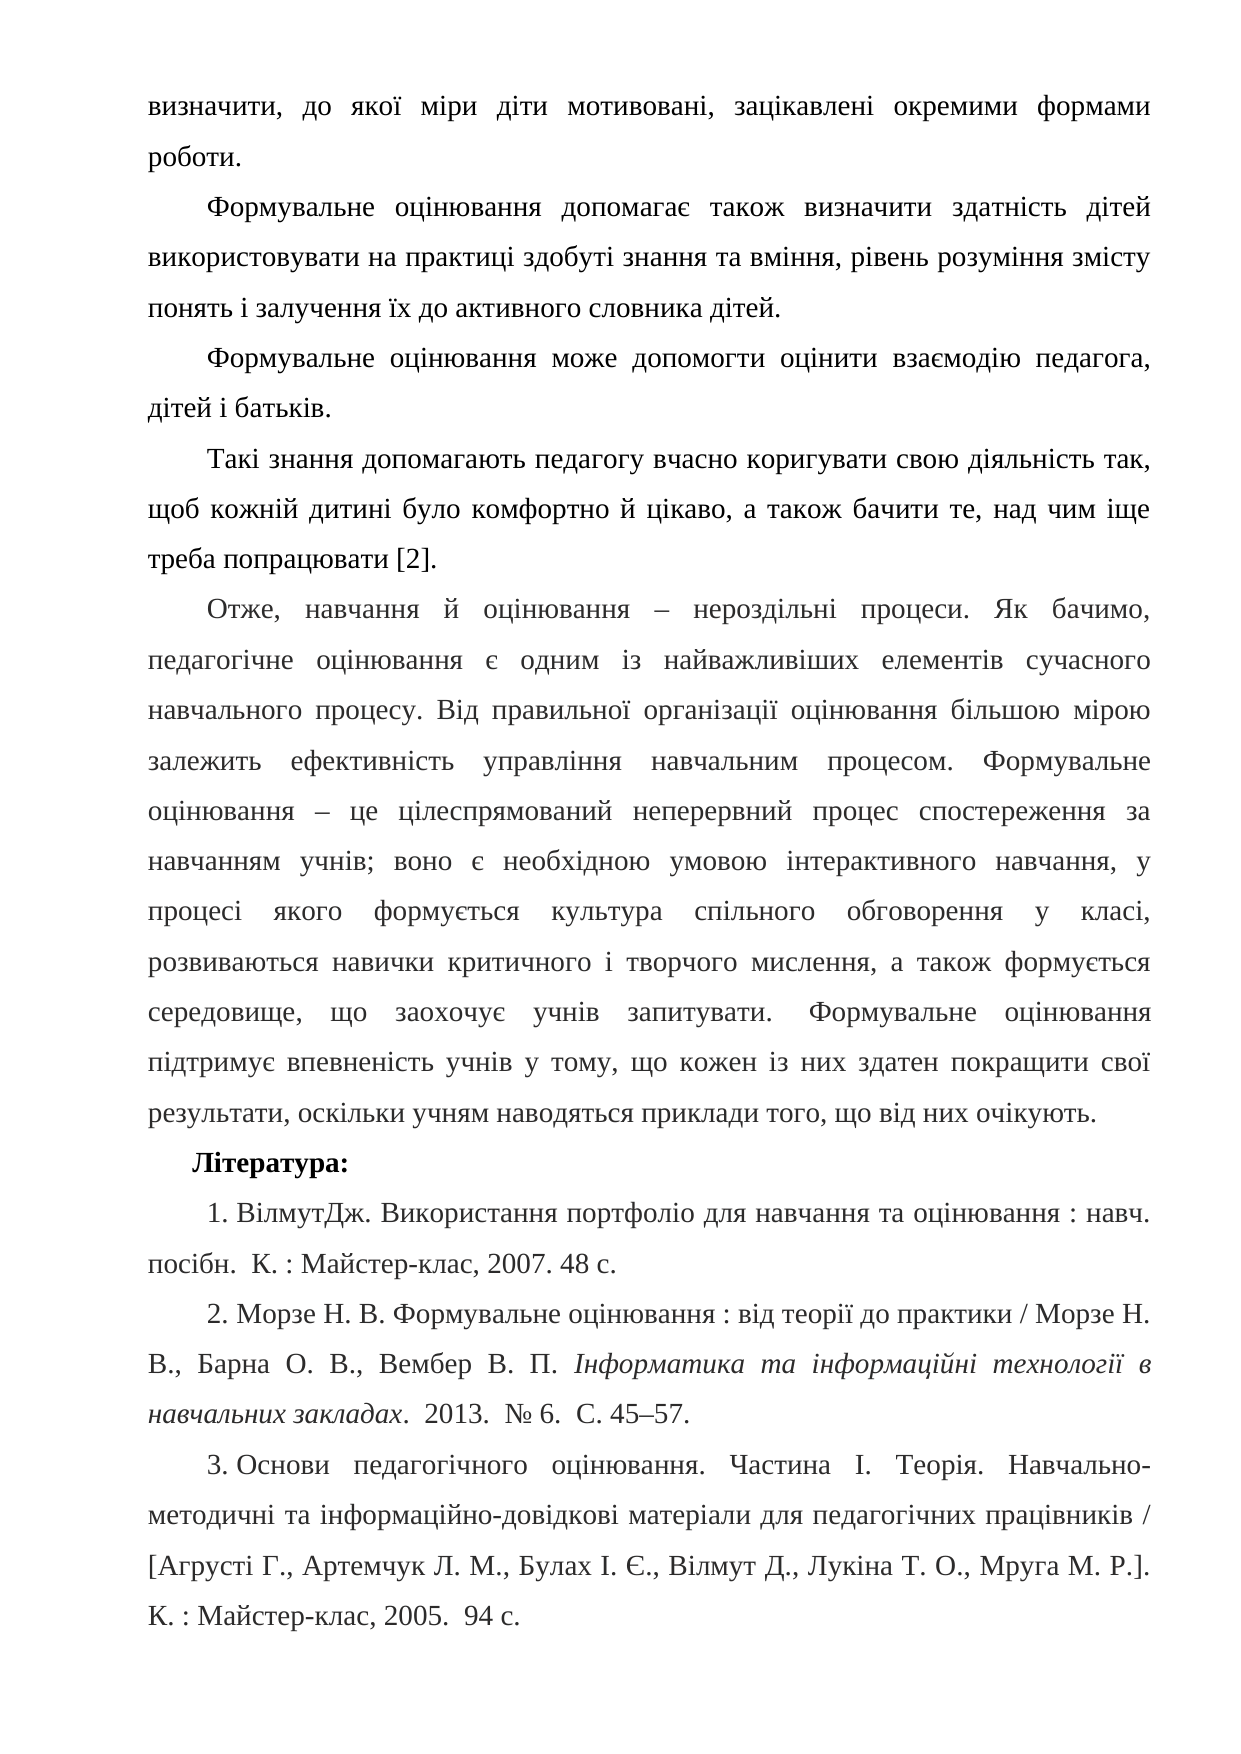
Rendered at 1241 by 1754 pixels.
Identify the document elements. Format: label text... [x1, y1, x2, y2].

text Формувальне оцінювання може допомогти оцінити взаємодію педагога, дітей і батьків. [148, 340, 1152, 424]
list ВілмутДж. Використання портфоліо для навчання та оцінювання : навч. посібн. К. : Майстер-клас, 2007. 48 с. [148, 1195, 1152, 1279]
text Такі знання допомагають педагогу вчасно коригувати свою діяльність так, щоб кожній дитині було комфортно й цікаво, а також бачити те, над чим іще треба попрацювати [2]. [148, 441, 1152, 575]
list Морзе Н. В. Формувальне оцінювання : від теорії до практики / Морзе Н. В., Барна О. В., Вембер В. П. Інформатика та інформаційні технології в навчальних закладах. 2013. № 6. С. 45–57. [148, 1296, 1152, 1430]
list Основи педагогічного оцінювання. Частина І. Теорія. Навчально-методичні та інформаційно-довідкові матеріали для педагогічних працівників / [Агрусті Г., Артемчук Л. М., Булах І. Є., Вілмут Д., Лукіна Т. О., Мруга М. Р.]. К. : Майстер-клас, 2005. 94 с. [148, 1447, 1152, 1631]
text Література: [148, 1145, 1152, 1179]
text Отже, навчання й оцінювання – нероздільні процеси. Як бачимо, педагогічне оцінювання є одним із найважливіших елементів сучасного навчального процесу. Від правильної організації оцінювання більшою мірою залежить ефективність управління навчальним процесом. Формувальне оцінювання – це цілеспрямований неперервний процес спостереження за навчанням учнів; воно є необхідною умовою інтерактивного навчання, у процесі якого формується культура спільного обговорення у класі, розвиваються навички критичного і творчого мислення, а також формується середовище, що заохочує учнів запитувати. Формувальне оцінювання підтримує впевненість учнів у тому, що кожен із них здатен покращити свої результати, оскільки учням наводяться приклади того, що від них очікують. [148, 592, 1152, 1128]
text Формувальне оцінювання допомагає також визначити здатність дітей використовувати на практиці здобуті знання та вміння, рівень розуміння змісту понять і залучення їх до активного словника дітей. [148, 189, 1152, 323]
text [148, 88, 1152, 172]
